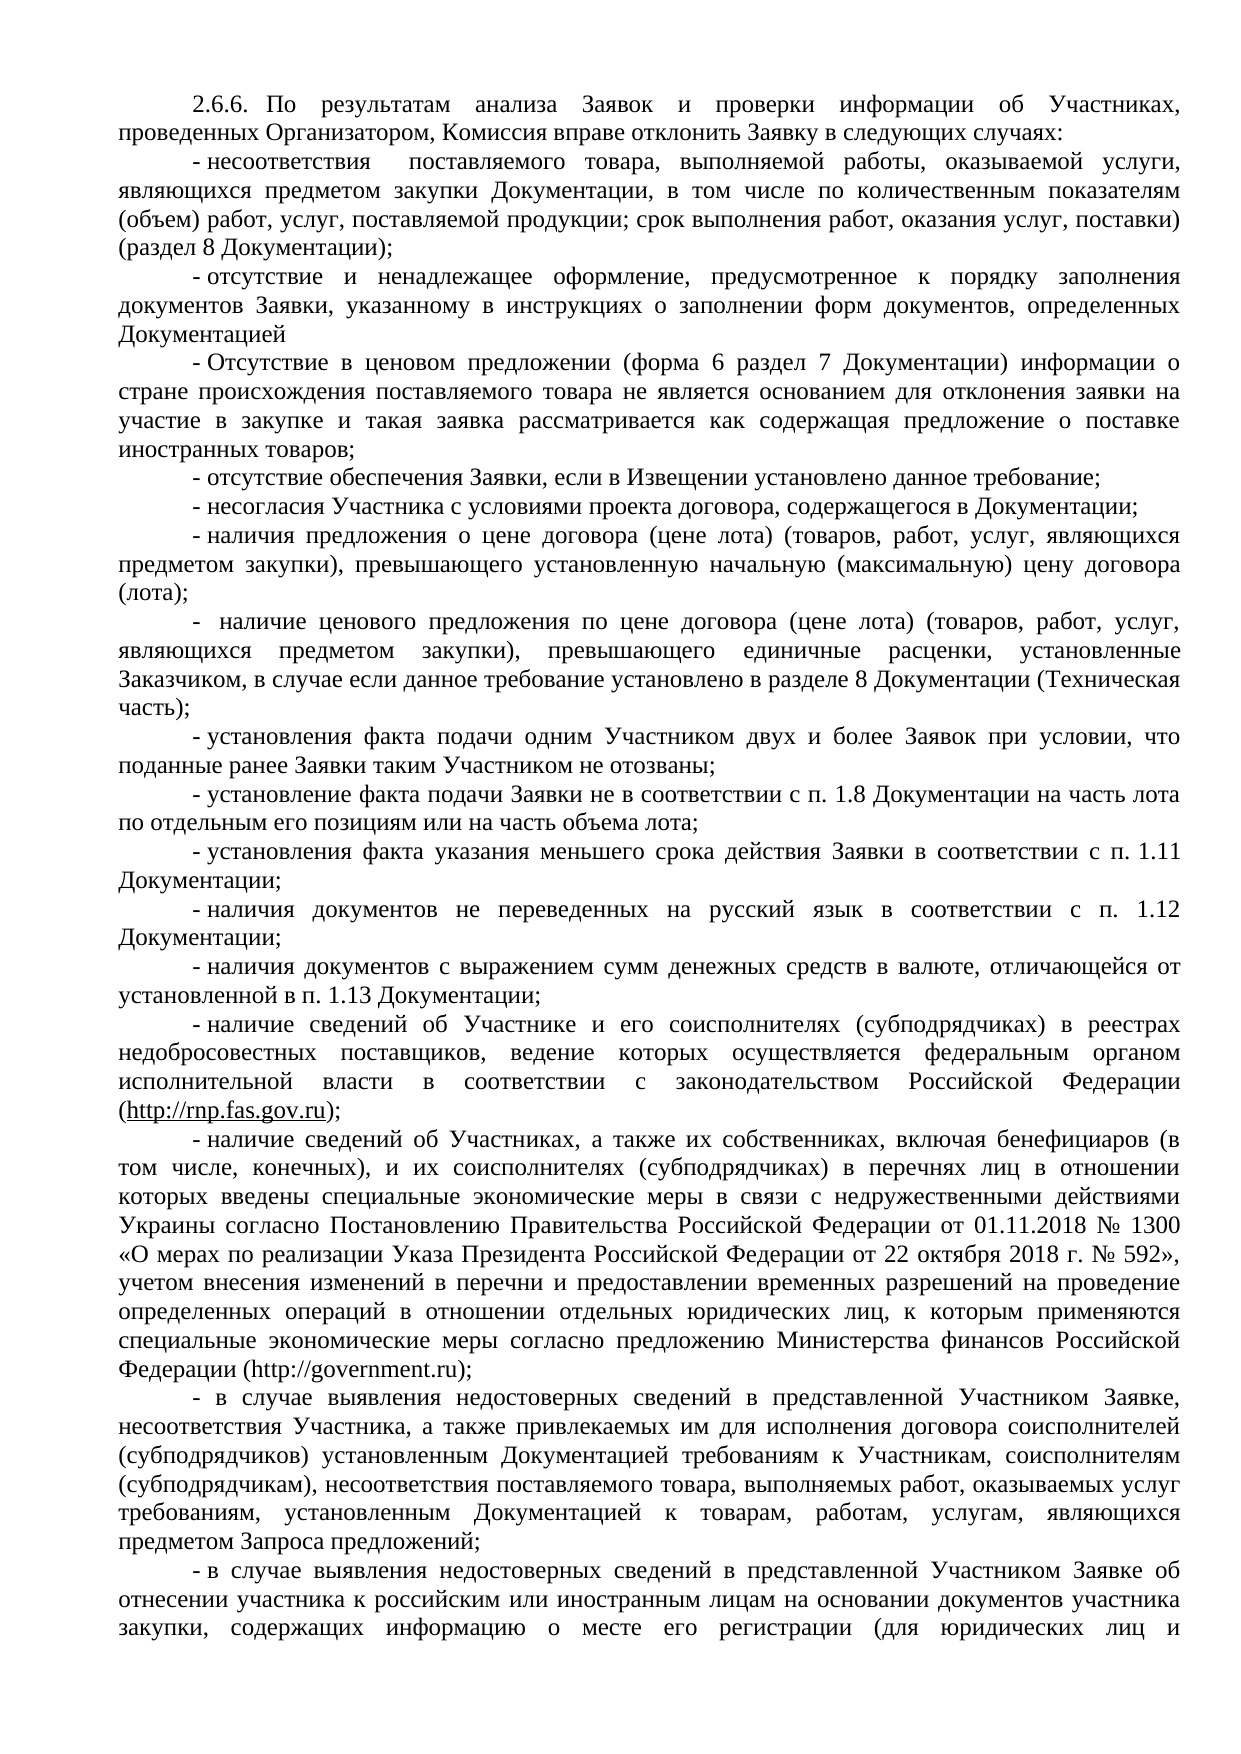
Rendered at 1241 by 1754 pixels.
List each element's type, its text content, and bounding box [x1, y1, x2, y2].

list отсутствие обеспечения Заявки, если в Извещении установлено данное требование; [118, 462, 1181, 491]
list По результатам анализа Заявок и проверки информации об Участниках, проведенных Организатором, Комиссия вправе отклонить Заявку в следующих случаях: [118, 89, 1181, 146]
list отсутствие и ненадлежащее оформление, предусмотренное к порядку заполнения документов Заявки, указанному в инструкциях о заполнении форм документов, определенных Документацией [118, 261, 1181, 347]
list несоответствия поставляемого товара, выполняемой работы, оказываемой услуги, являющихся предметом закупки Документации, в том числе по количественным показателям (объем) работ, услуг, поставляемой продукции; срок выполнения работ, оказания услуг, поставки) (раздел 8 Документации); [118, 146, 1181, 261]
list установление факта подачи Заявки не в соответствии с п. 1.8 Документации на часть лота по отдельным его позициям или на часть объема лота; [118, 779, 1181, 836]
text - в случае выявления недостоверных сведений в представленной Участником Заявке, несоответствия Участника, а также привлекаемых им для исполнения договора соисполнителей (субподрядчиков) установленным Документацией требованиям к Участникам, соисполнителям (субподрядчикам), несоответствия поставляемого товара, выполняемых работ, оказываемых услуг требованиям, установленным Документацией к товарам, работам, услугам, являющихся предметом Запроса предложений; [118, 1382, 1181, 1555]
list наличия документов с выражением сумм денежных средств в валюте, отличающейся от установленной в п. 1.13 Документации; [118, 951, 1181, 1009]
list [118, 1555, 1181, 1641]
list несогласия Участника с условиями проекта договора, содержащегося в Документации; [118, 491, 1181, 520]
list наличие сведений об Участниках, а также их собственниках, включая бенефициаров (в том числе, конечных), и их соисполнителях (субподрядчиках) в перечнях лиц в отношении которых введены специальные экономические меры в связи с недружественными действиями Украины согласно Постановлению Правительства Российской Федерации от 01.11.2018 № 1300 «О мерах по реализации Указа Президента Российской Федерации от 22 октября 2018 г. № 592», учетом внесения изменений в перечни и предоставлении временных разрешений на проведение определенных операций в отношении отдельных юридических лиц, к которым применяются специальные экономические меры согласно предложению Министерства финансов Российской Федерации (http://government.ru); [118, 1124, 1181, 1382]
list установления факта указания меньшего срока действия Заявки в соответствии с п. 1.11 Документации; [118, 836, 1181, 894]
list наличие ценового предложения по цене договора (цене лота) (товаров, работ, услуг, являющихся предметом закупки), превышающего единичные расценки, установленные Заказчиком, в случае если данное требование установлено в разделе 8 Документации (Техническая часть); [118, 606, 1181, 721]
list наличие сведений об Участнике и его соисполнителях (субподрядчиках) в реестрах недобросовестных поставщиков, ведение которых осуществляется федеральным органом исполнительной власти в соответствии с законодательством Российской Федерации (http://rnp.fas.gov.ru); [118, 1009, 1181, 1124]
list Отсутствие в ценовом предложении (форма 6 раздел 7 Документации) информации о стране происхождения поставляемого товара не является основанием для отклонения заявки на участие в закупке и такая заявка рассматривается как содержащая предложение о поставке иностранных товаров; [118, 347, 1181, 462]
list наличия предложения о цене договора (цене лота) (товаров, работ, услуг, являющихся предметом закупки), превышающего установленную начальную (максимальную) цену договора (лота); [118, 520, 1181, 606]
list установления факта подачи одним Участником двух и более Заявок при условии, что поданные ранее Заявки таким Участником не отозваны; [118, 721, 1181, 779]
list наличия документов не переведенных на русский язык в соответствии с п. 1.12 Документации; [118, 894, 1181, 951]
